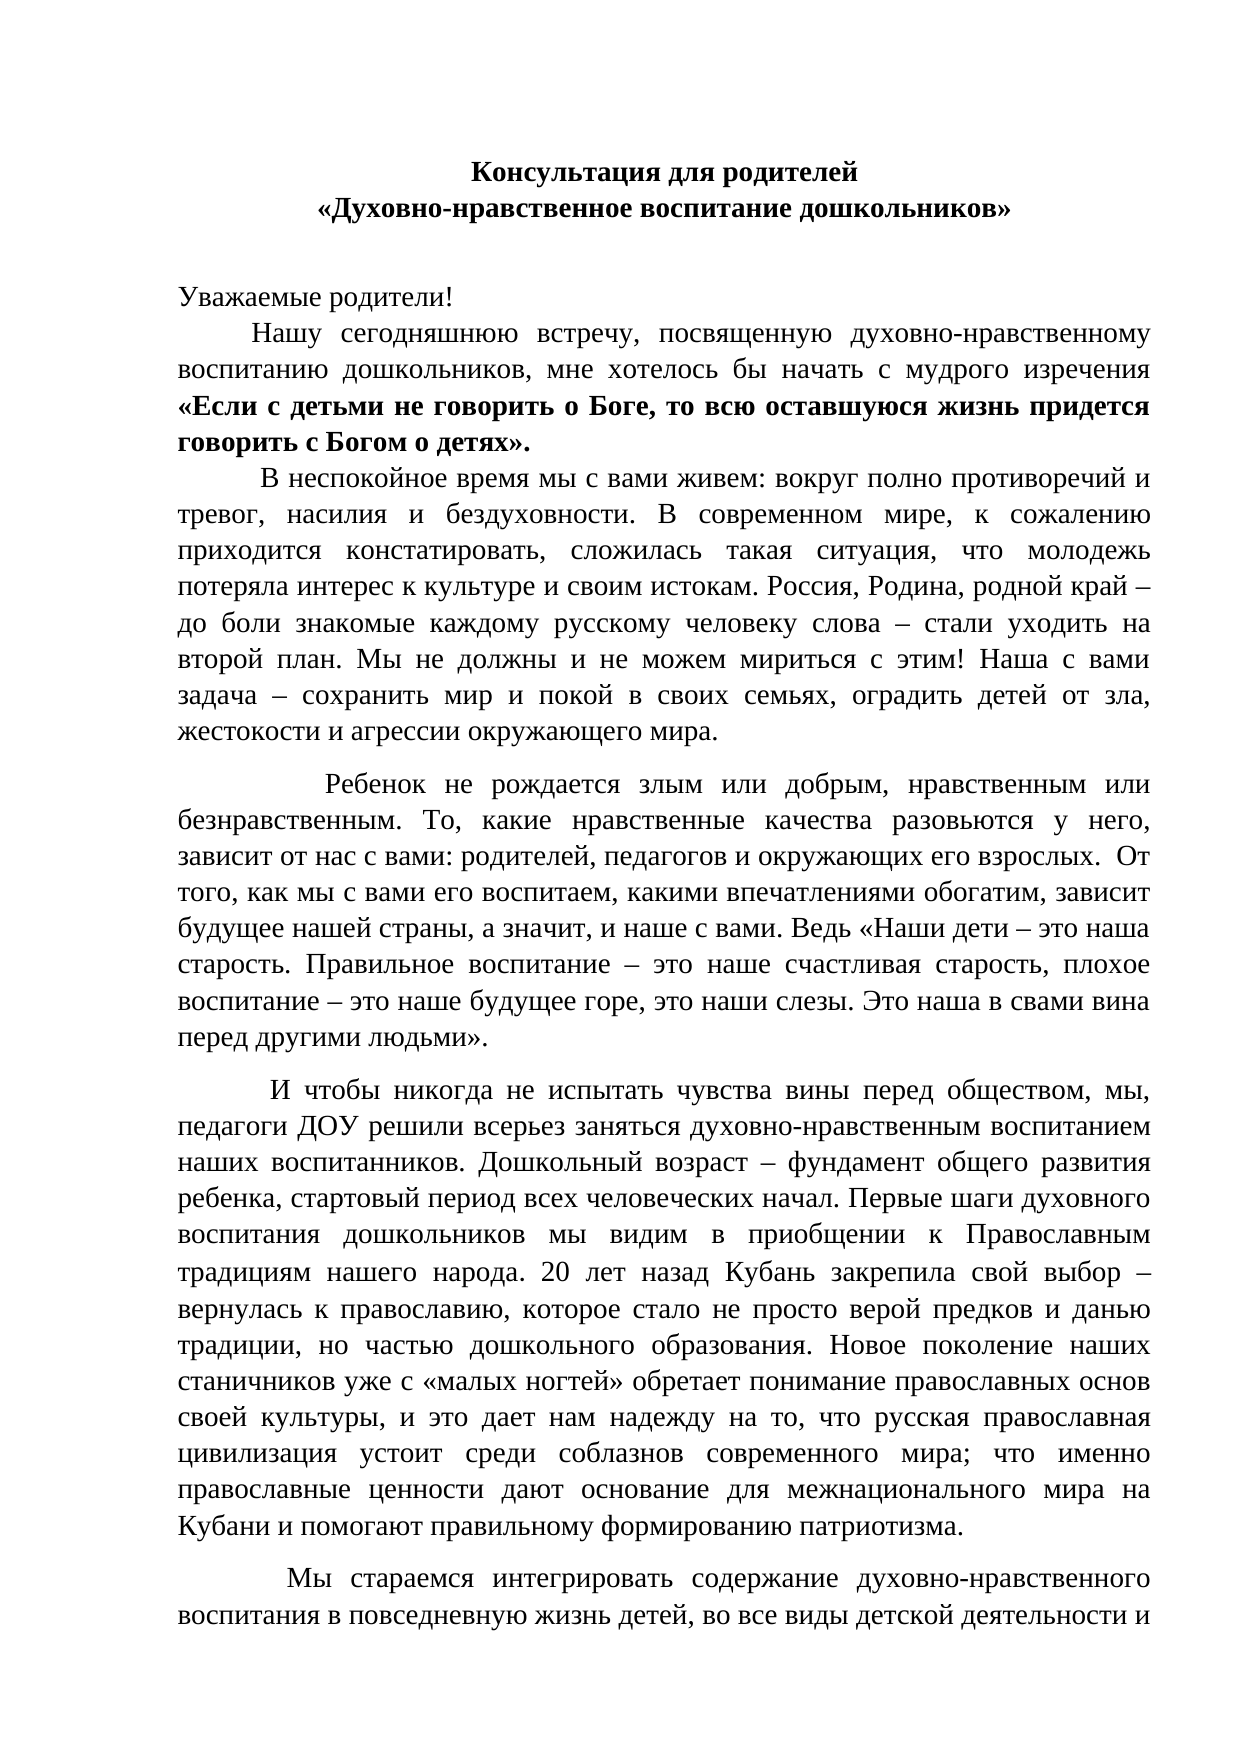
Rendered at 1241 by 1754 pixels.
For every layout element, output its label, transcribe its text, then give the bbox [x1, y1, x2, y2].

text Ребенок не рождается злым или добрым, нравственным или безнравственным. То, какие нравственные качества разовьются у него, зависит от нас с вами: родителей, педагогов и окружающих его взрослых. От того, как мы с вами его воспитаем, какими впечатлениями обогатим, зависит будущее нашей страны, а значит, и наше с вами. Ведь «Наши дети – это наша старость. Правильное воспитание – это наше счастливая старость, плохое воспитание – это наше будущее горе, это наши слезы. Это наша в свами вина перед другими людьми». [177, 766, 1152, 1052]
text Уважаемые родители! Нашу сегодняшнюю встречу, посвященную духовно-нравственному воспитанию дошкольников, мне хотелось бы начать с мудрого изречения «Если с детьми не говорить о Боге, то всю оставшуюся жизнь придется говорить с Богом о детях». В неспокойное время мы с вами живем: вокруг полно противоречий и тревог, насилия и бездуховности. В современном мире, к сожалению приходится констатировать, сложилась такая ситуация, что молодежь потеряла интерес к культуре и своим истокам. Россия, Родина, родной край – до боли знакомые каждому русскому человеку слова – стали уходить на второй план. Мы не должны и не можем мириться с этим! Наша с вами задача – сохранить мир и покой в своих семьях, оградить детей от зла, жестокости и агрессии окружающего мира. [177, 279, 1152, 747]
text Консультация для родителей [177, 154, 1152, 188]
text «Духовно-нравственное воспитание дошкольников» [177, 190, 1152, 224]
text И чтобы никогда не испытать чувства вины перед обществом, мы, педагоги ДОУ решили всерьез заняться духовно-нравственным воспитанием наших воспитанников. Дошкольный возраст – фундамент общего развития ребенка, стартовый период всех человеческих начал. Первые шаги духовного воспитания дошкольников мы видим в приобщении к Православным традициям нашего народа. 20 лет назад Кубань закрепила свой выбор – вернулась к православию, которое стало не просто верой предков и данью традиции, но частью дошкольного образования. Новое поколение наших станичников уже с «малых ногтей» обретает понимание православных основ своей культуры, и это дает нам надежду на то, что русская православная цивилизация устоит среди соблазнов современного мира; что именно православные ценности дают основание для межнационального мира на Кубани и помогают правильному формированию патриотизма. [177, 1072, 1152, 1291]
